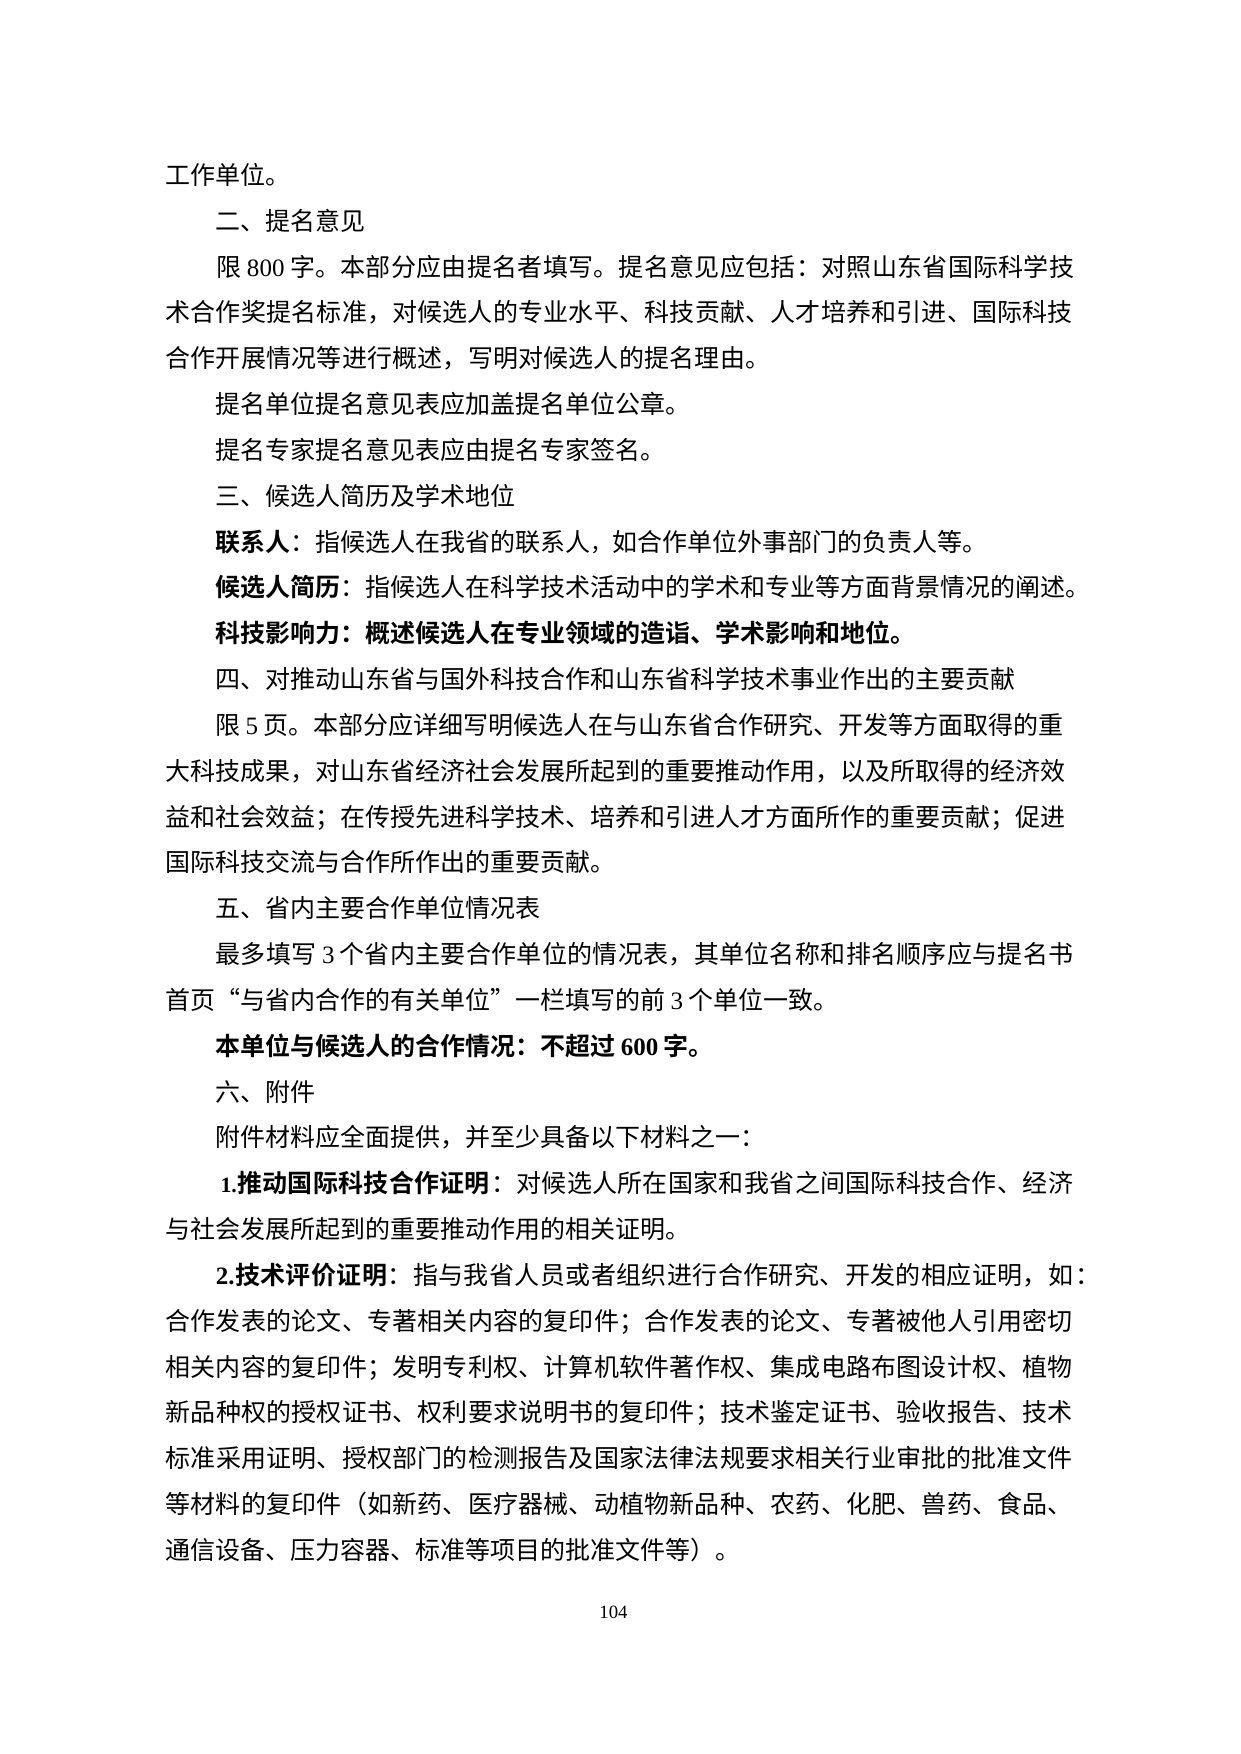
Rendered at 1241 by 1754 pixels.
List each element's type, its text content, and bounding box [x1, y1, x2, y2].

text 1.推动国际科技合作证明：对候选人所在国家和我省之间国际科技合作、经济与社会发展所起到的重要推动作用的相关证明。 [165, 1156, 1075, 1248]
text 附件材料应全面提供，并至少具备以下材料之一： [165, 1110, 1075, 1156]
text 三、候选人简历及学术地位 [165, 468, 1075, 514]
text 科技影响力：概述候选人在专业领域的造诣、学术影响和地位。 [165, 606, 1075, 652]
text 二、提名意见 [165, 193, 1075, 239]
text 限5页。本部分应详细写明候选人在与山东省合作研究、开发等方面取得的重大科技成果，对山东省经济社会发展所起到的重要推动作用，以及所取得的经济效益和社会效益；在传授先进科学技术、培养和引进人才方面所作的重要贡献；促进国际科技交流与合作所作出的重要贡献。 [165, 698, 1075, 881]
text 六、附件 [165, 1064, 1075, 1110]
text 提名专家提名意见表应由提名专家签名。 [165, 423, 1075, 468]
text 四、对推动山东省与国外科技合作和山东省科学技术事业作出的主要贡献 [165, 652, 1075, 698]
text 五、省内主要合作单位情况表 [165, 881, 1075, 927]
text 2.技术评价证明：指与我省人员或者组织进行合作研究、开发的相应证明，如：合作发表的论文、专著相关内容的复印件；合作发表的论文、专著被他人引用密切相关内容的复印件；发明专利权、计算机软件著作权、集成电路布图设计权、植物新品种权的授权证书、权利要求说明书的复印件；技术鉴定证书、验收报告、技术标准采用证明、授权部门的检测报告及国家法律法规要求相关行业审批的批准文件等材料的复印件（如新药、医疗器械、动植物新品种、农药、化肥、兽药、食品、通信设备、压力容器、标准等项目的批准文件等）。 [165, 1248, 1075, 1568]
text 最多填写3个省内主要合作单位的情况表，其单位名称和排名顺序应与提名书首页“与省内合作的有关单位”一栏填写的前3个单位一致。 [165, 927, 1075, 1018]
text 限800字。本部分应由提名者填写。提名意见应包括：对照山东省国际科学技术合作奖提名标准，对候选人的专业水平、科技贡献、人才培养和引进、国际科技合作开展情况等进行概述，写明对候选人的提名理由。 [165, 239, 1075, 377]
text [165, 148, 1075, 193]
text 本单位与候选人的合作情况：不超过600字。 [165, 1018, 1075, 1064]
text 候选人简历：指候选人在科学技术活动中的学术和专业等方面背景情况的阐述。 [165, 560, 1075, 606]
text 提名单位提名意见表应加盖提名单位公章。 [165, 377, 1075, 423]
text 联系人：指候选人在我省的联系人，如合作单位外事部门的负责人等。 [165, 514, 1075, 560]
